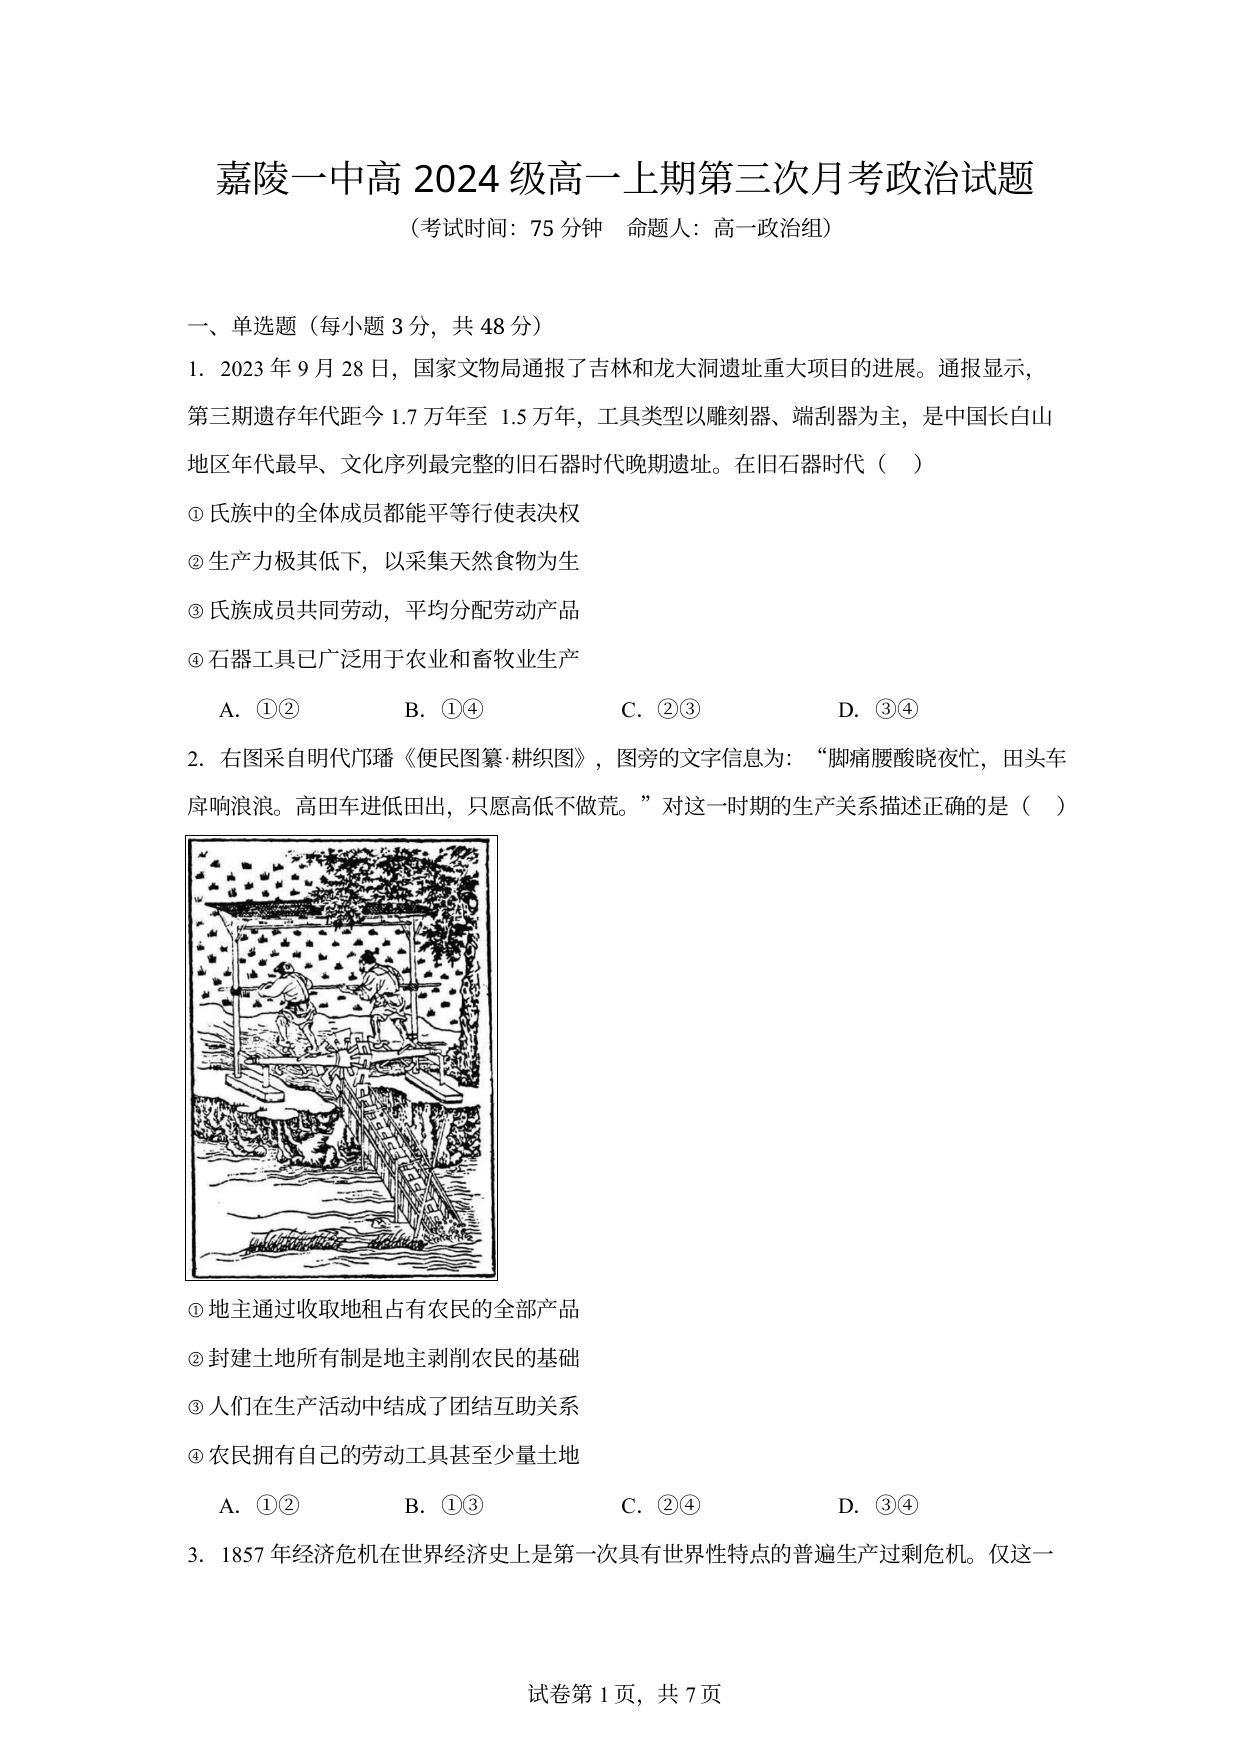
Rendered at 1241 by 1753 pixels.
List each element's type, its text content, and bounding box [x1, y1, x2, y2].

text ①氏族中的全体成员都能平等行使表决权 [187, 503, 1230, 526]
text ②生产力极其低下，以采集天然食物为生 [187, 551, 1230, 574]
text ②封建土地所有制是地主剥削农民的基础 [187, 1348, 1230, 1371]
text ③氏族成员共同劳动，平均分配劳动产品 [187, 600, 1230, 623]
text ①地主通过收取地租占有农民的全部产品 [187, 1299, 1230, 1322]
text ③人们在生产活动中结成了团结互助关系 [187, 1396, 1230, 1419]
text 3．1857 年经济危机在世界经济史上是第一次具有世界性特点的普遍生产过剩危机。仅这一 [187, 1542, 1230, 1567]
text A．①② B．①④ C．②③ D．③④ [219, 697, 1230, 722]
text 试卷第 1页，共 7页 [527, 1682, 1230, 1707]
text 一、单选题（每小题 3 分，共 48 分） [187, 316, 1230, 339]
text 第三期遗存年代距今 1.7 万年至 1.5 万年，工具类型以雕刻器、端刮器为主，是中国长白山 [187, 405, 1230, 430]
text 2．右图采自明代邝璠《便民图纂·耕织图》，图旁的文字信息为：“脚痛腰酸晓夜忙，田头车 [187, 746, 1230, 771]
text ④农民拥有自己的劳动工具甚至少量土地 [187, 1445, 1230, 1468]
text A．①② B．①③ C．②④ D．③④ [219, 1493, 1230, 1519]
text （考试时间：75 分钟 命题人：高一政治组） [399, 218, 1230, 241]
text 嘉陵一中高 2024 级高一上期第三次月考政治试题 [215, 162, 1230, 200]
text 戽响浪浪。高田车进低田出，只愿高低不做荒。”对这一时期的生产关系描述正确的是（ ） [187, 795, 1230, 820]
text ④石器工具已广泛用于农业和畜牧业生产 [187, 649, 1230, 672]
text 地区年代最早、文化序列最完整的旧石器时代晚期遗址。在旧石器时代（ ） [187, 454, 1230, 477]
text 1．2023 年 9 月 28 日，国家文物局通报了吉林和龙大洞遗址重大项目的进展。通报显示， [187, 356, 1230, 381]
picture [186, 836, 497, 1280]
